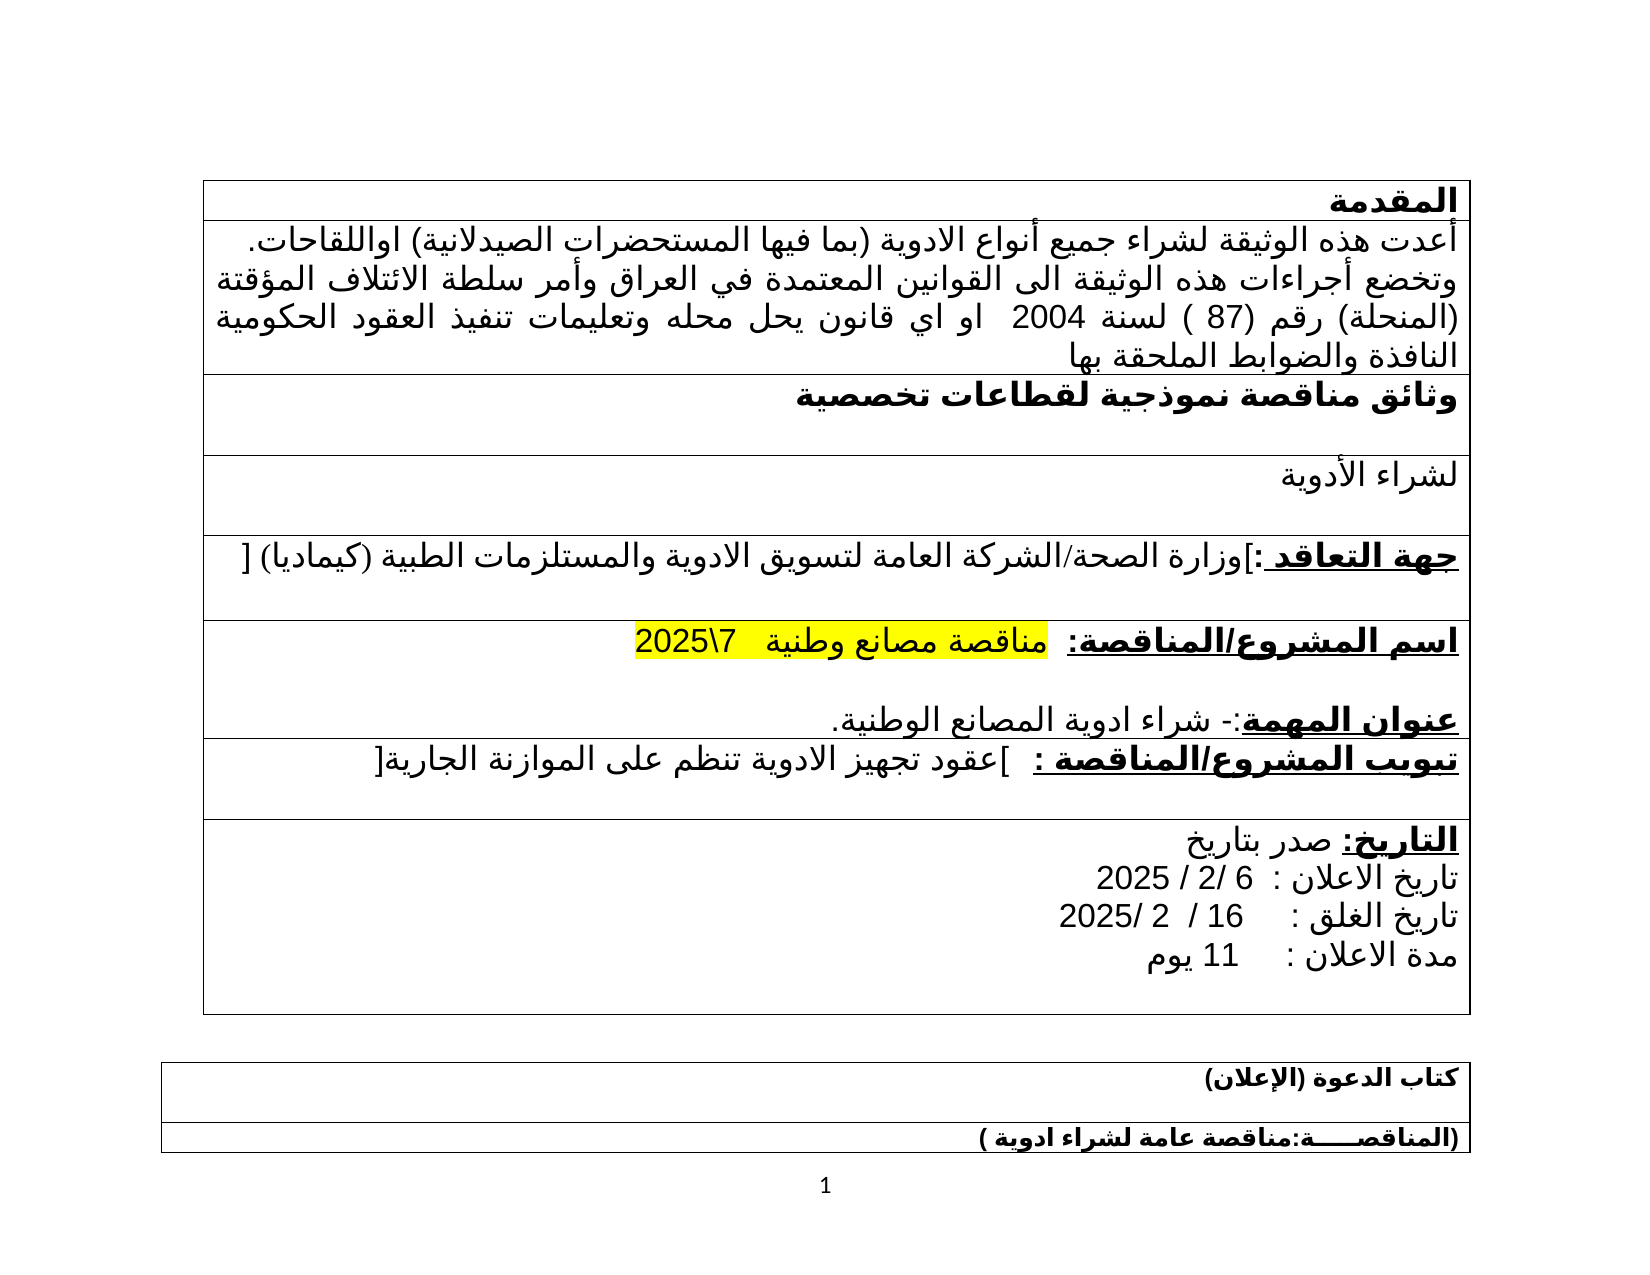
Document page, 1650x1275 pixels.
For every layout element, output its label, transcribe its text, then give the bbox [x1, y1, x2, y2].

table_cell التاريخ: صدر بتاريخ تاريخ الاعلان : 6 /2 / 2025 تاريخ الغلق : 16 / 2 /2025 مدة الاعلان : 11 يوم [204, 820, 1469, 1014]
table_header المقدمة [204, 181, 1469, 219]
table_cell جهة التعاقد :]وزارة الصحة/الشركة العامة لتسويق الادوية والمستلزمات الطبية (كيماديا) [ [204, 536, 1469, 620]
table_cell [162, 1123, 1469, 1152]
table_cell أعدت هذه الوثيقة لشراء جميع أنواع الادوية (بما فيها المستحضرات الصيدلانية) اواللقاحات. وتخضع أجراءات هذه الوثيقة الى القوانين المعتمدة في العراق وأمر سلطة الائتلاف المؤقتة (المنحلة) رقم (87 ) لسنة 2004 او اي قانون يحل محله وتعليمات تنفيذ العقود الحكومية النافذة والضوابط الملحقة بها [204, 221, 1469, 374]
table_cell لشراء الأدوية [204, 456, 1469, 535]
table_header كتاب الدعوة (الإعلان) [162, 1063, 1469, 1122]
table_cell وثائق مناقصة نموذجية لقطاعات تخصصية [204, 375, 1469, 454]
table_cell تبويب المشروع/المناقصة : ]عقود تجهيز الادوية تنظم على الموازنة الجارية[ [204, 739, 1469, 818]
table_cell اسم المشروع/المناقصة: مناقصة مصانع وطنية 7\2025 عنوان المهمة:- شراء ادوية المصانع الوطنية. [204, 621, 1469, 738]
